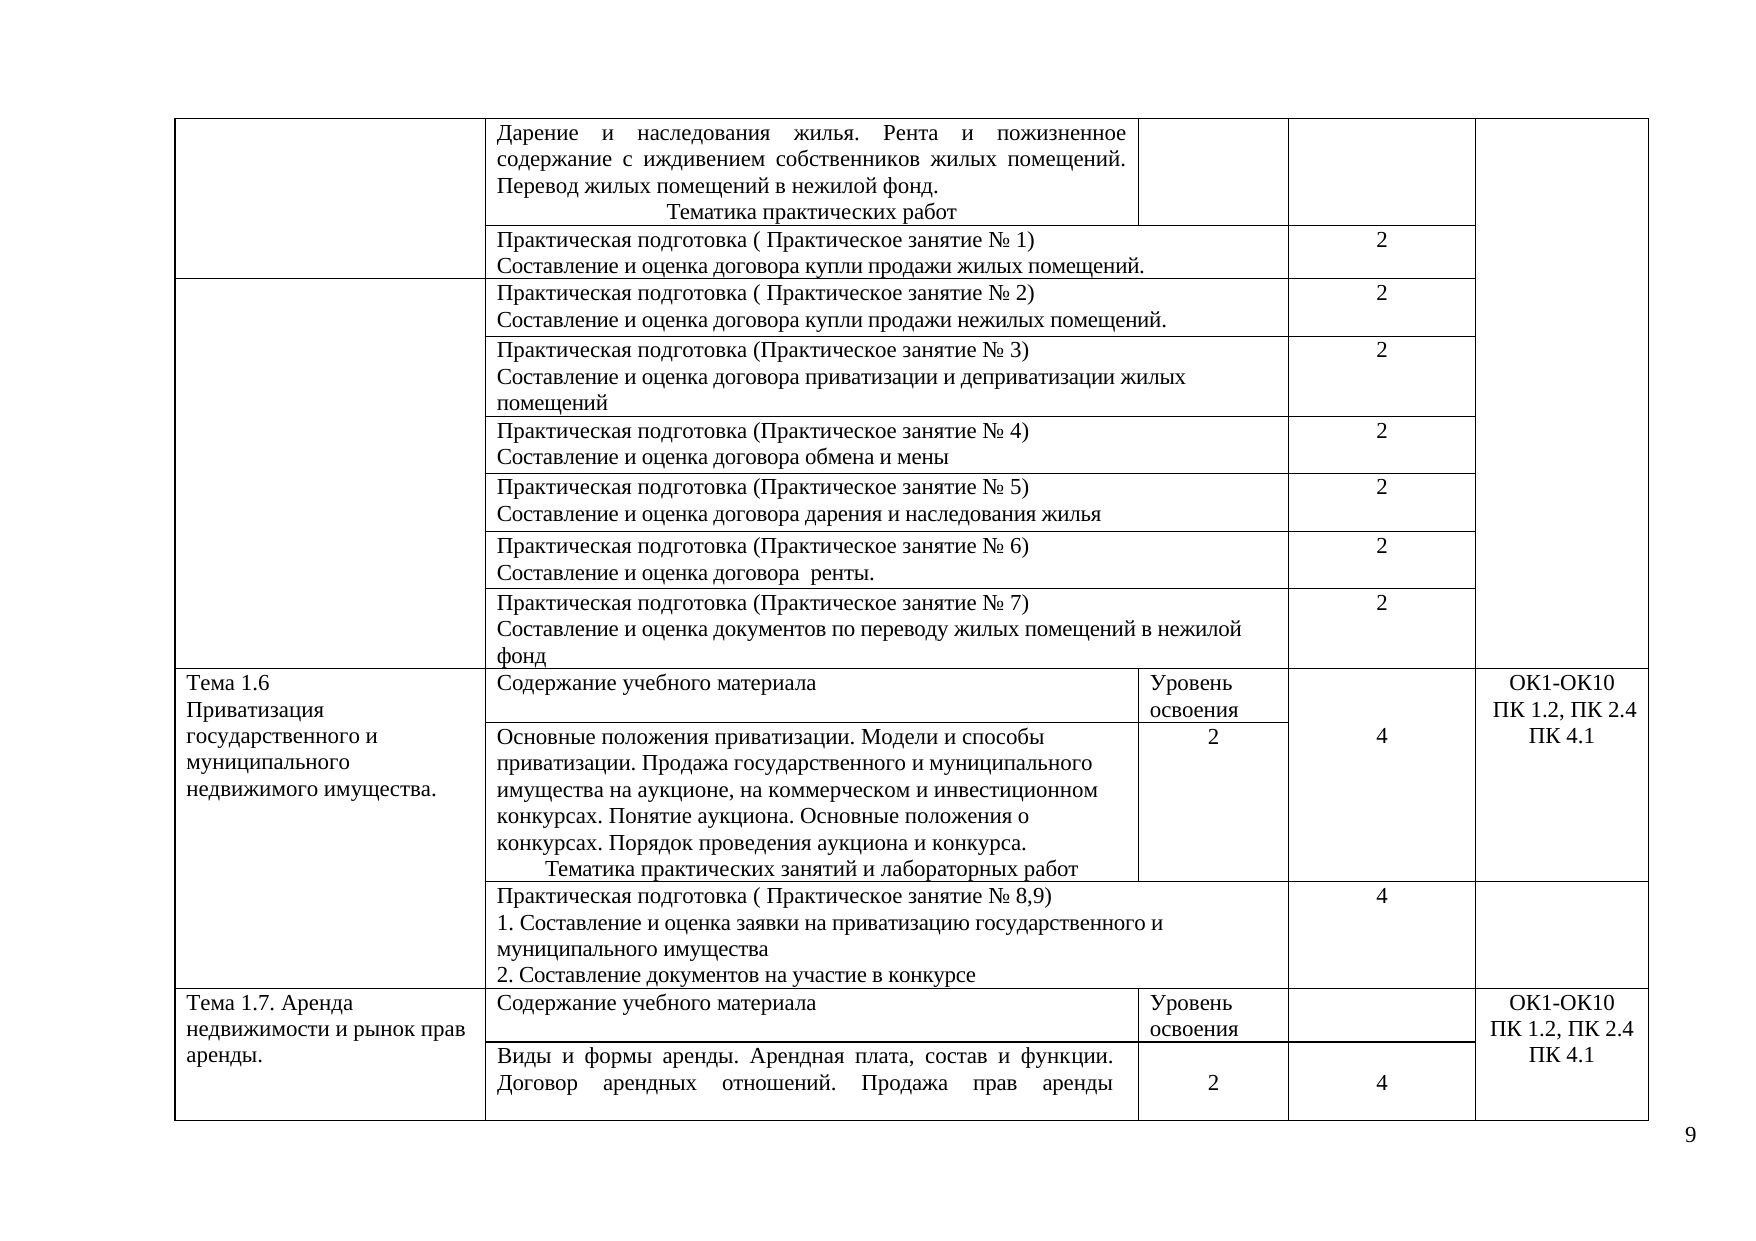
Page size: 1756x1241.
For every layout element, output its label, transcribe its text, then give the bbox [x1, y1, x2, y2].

table_cell 2 [1289, 589, 1475, 668]
table_cell Тема 1.7. Аренда недвижимости и рынок прав аренды. [176, 989, 485, 1120]
table_cell Практическая подготовка (Практическое занятие № 5) Составление и оценка договора дарения и наследования жилья [486, 474, 1288, 531]
table_cell Практическая подготовка (Практическое занятие № 6) Составление и оценка договора ренты. [486, 532, 1288, 588]
table_cell Практическая подготовка ( Практическое занятие № 2) Составление и оценка договора купли продажи нежилых помещений. [486, 279, 1288, 336]
table_cell 2 [1289, 337, 1475, 416]
table_cell Практическая подготовка ( Практическое занятие № 1) Составление и оценка договора купли продажи жилых помещений. [486, 226, 1288, 278]
table_cell ОК1-ОК10 ПК 1.2, ПК 2.4 ПК 4.1 [1476, 669, 1648, 881]
table_cell Тема 1.6 Приватизация государственного и муниципального недвижимого имущества. [176, 669, 485, 988]
table_cell Уровень освоения [1139, 669, 1288, 722]
table_cell 2 [1289, 417, 1475, 472]
table_cell ОК1-ОК10 ПК 1.2, ПК 2.4 ПК 4.1 [1476, 989, 1648, 1120]
table_cell 4 [1289, 1043, 1475, 1120]
table_cell Основные положения приватизации. Модели и способы приватизации. Продажа государственного и муниципального имущества на аукционе, на коммерческом и инвестиционном конкурсах. Понятие аукциона. Основные положения о конкурсах. Порядок проведения аукциона и конкурса. Тематика практических занятий и лабораторных работ [486, 723, 1138, 881]
table_cell [1289, 989, 1475, 1041]
table_cell 2 [1139, 1043, 1288, 1120]
table_cell Содержание учебного материала [486, 669, 1138, 722]
table_cell [1476, 882, 1648, 988]
table_cell 2 [1289, 279, 1475, 336]
table_cell 4 [1289, 882, 1475, 988]
table_cell Практическая подготовка ( Практическое занятие № 8,9) 1. Составление и оценка заявки на приватизацию государственного и муниципального имущества 2. Составление документов на участие в конкурсе [486, 882, 1288, 988]
table_cell Уровень освоения [1139, 989, 1288, 1041]
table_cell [486, 119, 1138, 224]
table_cell 4 [1289, 669, 1475, 881]
table_cell 2 [1289, 474, 1475, 531]
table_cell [486, 1043, 1138, 1120]
table_cell 2 [1139, 723, 1288, 881]
table_cell 2 [1289, 532, 1475, 588]
table_cell 2 [1289, 226, 1475, 278]
table_cell Практическая подготовка (Практическое занятие № 7) Составление и оценка документов по переводу жилых помещений в нежилой фонд [486, 589, 1288, 668]
table_cell Практическая подготовка (Практическое занятие № 3) Составление и оценка договора приватизации и деприватизации жилых помещений [486, 337, 1288, 416]
table_cell [176, 279, 485, 668]
table_cell Содержание учебного материала [486, 989, 1138, 1041]
table_cell Практическая подготовка (Практическое занятие № 4) Составление и оценка договора обмена и мены [486, 417, 1288, 472]
table_cell 2 [1139, 119, 1288, 224]
table_cell [1476, 225, 1648, 668]
